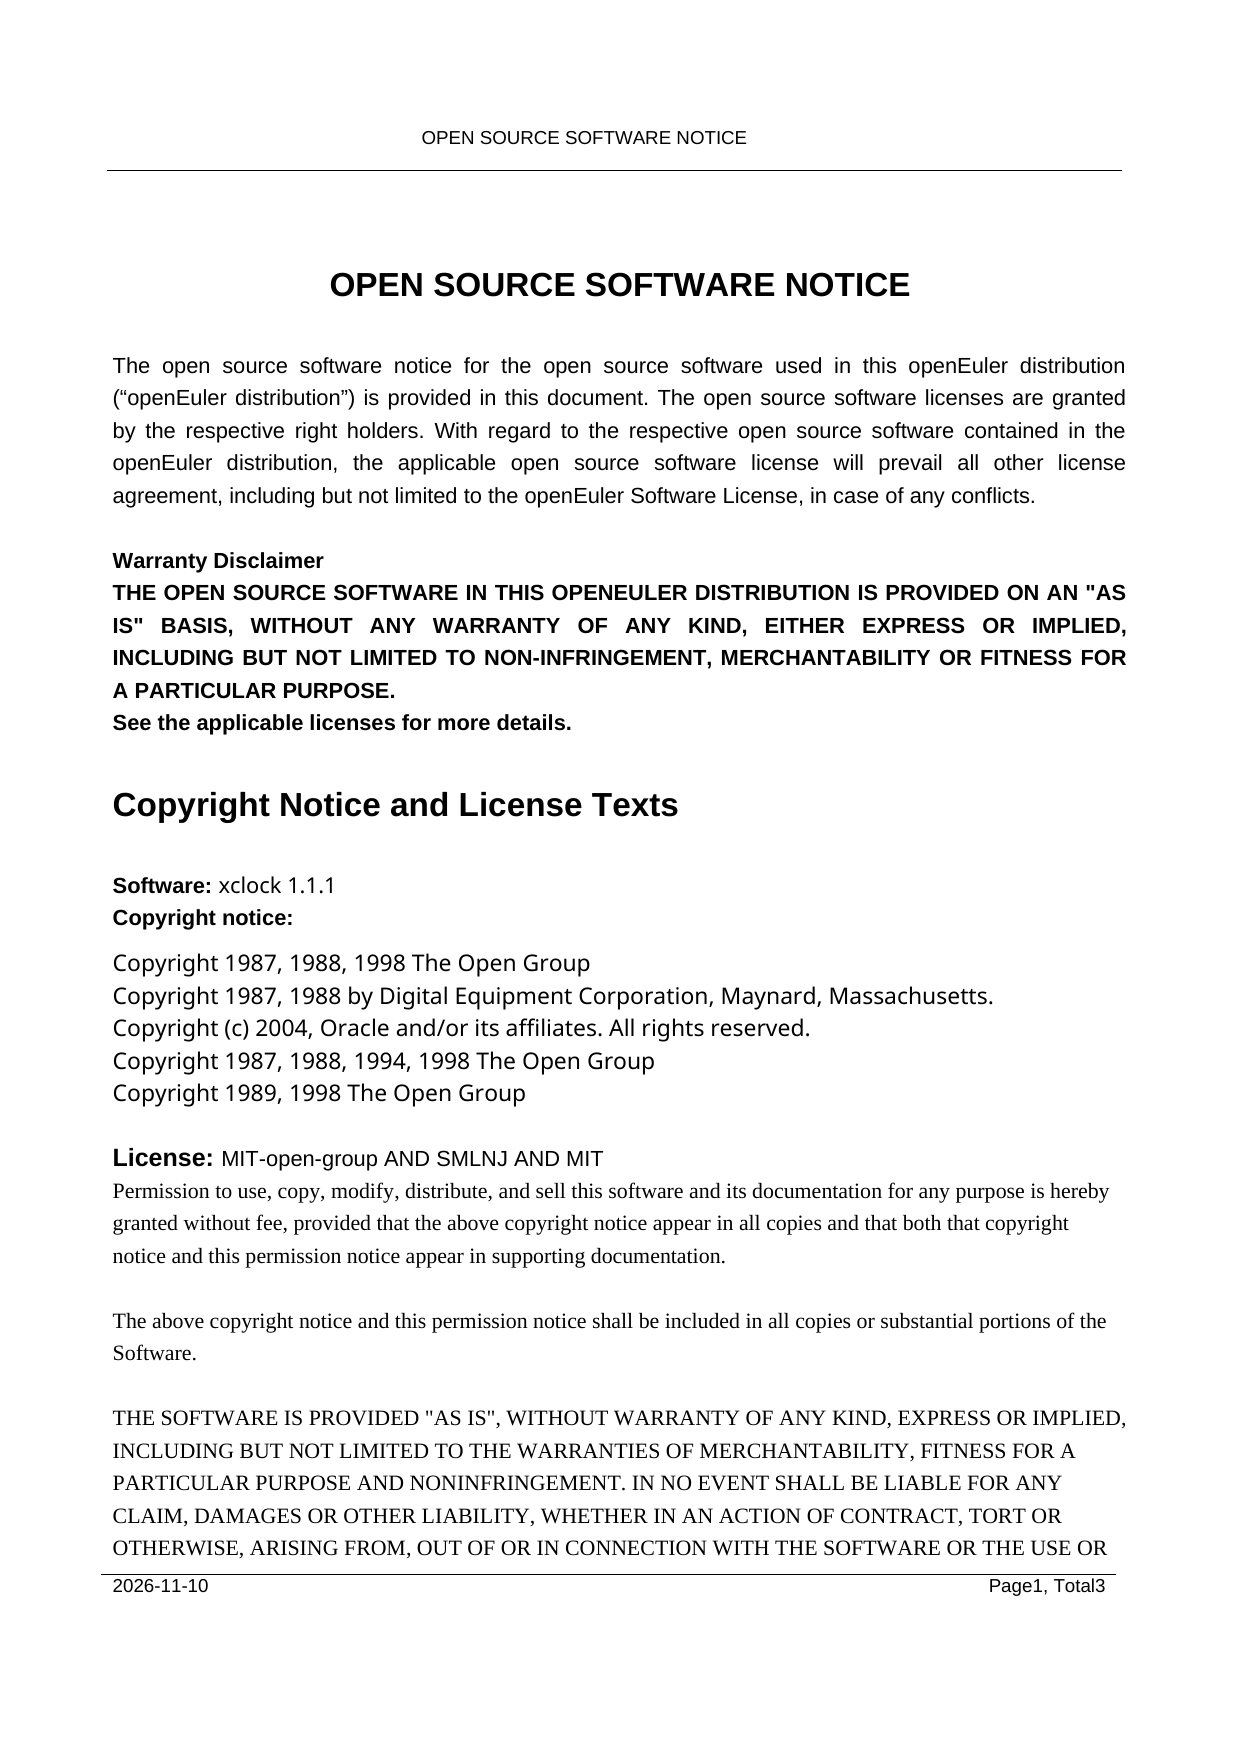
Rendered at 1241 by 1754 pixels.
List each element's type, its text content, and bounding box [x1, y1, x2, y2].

text OPEN SOURCE SOFTWARE NOTICE [112, 251, 1128, 316]
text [112, 1174, 1128, 1564]
text Copyright notice: [112, 901, 1128, 934]
text Warranty Disclaimer [112, 544, 1128, 576]
text Copyright 1987, 1988, 1998 The Open Group Copyright 1987, 1988 by Digital Equipment Corporation, Maynard, Massachusetts. Copyright (c) 2004, Oracle and/or its affiliates. All rights reserved. Copyright 1987, 1988, 1994, 1998 The Open Group Copyright 1989, 1998 The Open Group [112, 947, 1128, 1142]
title Software: xclock 1.1.1 [112, 869, 1128, 901]
text Copyright Notice and License Texts [112, 771, 1128, 836]
text License: MIT-open-group AND SMLNJ AND MIT [112, 1142, 1128, 1174]
text THE OPEN SOURCE SOFTWARE IN THIS OPENEULER DISTRIBUTION IS PROVIDED ON AN "AS IS" BASIS, WITHOUT ANY WARRANTY OF ANY KIND, EITHER EXPRESS OR IMPLIED, INCLUDING BUT NOT LIMITED TO NON-INFRINGEMENT, MERCHANTABILITY OR FITNESS FOR A PARTICULAR PURPOSE. See the applicable licenses for more details. [112, 576, 1128, 739]
text The open source software notice for the open source software used in this openEuler distribution (“openEuler distribution”) is provided in this document. The open source software licenses are granted by the respective right holders. With regard to the respective open source software contained in the openEuler distribution, the applicable open source software license will prevail all other license agreement, including but not limited to the openEuler Software License, in case of any conflicts. [112, 349, 1128, 511]
